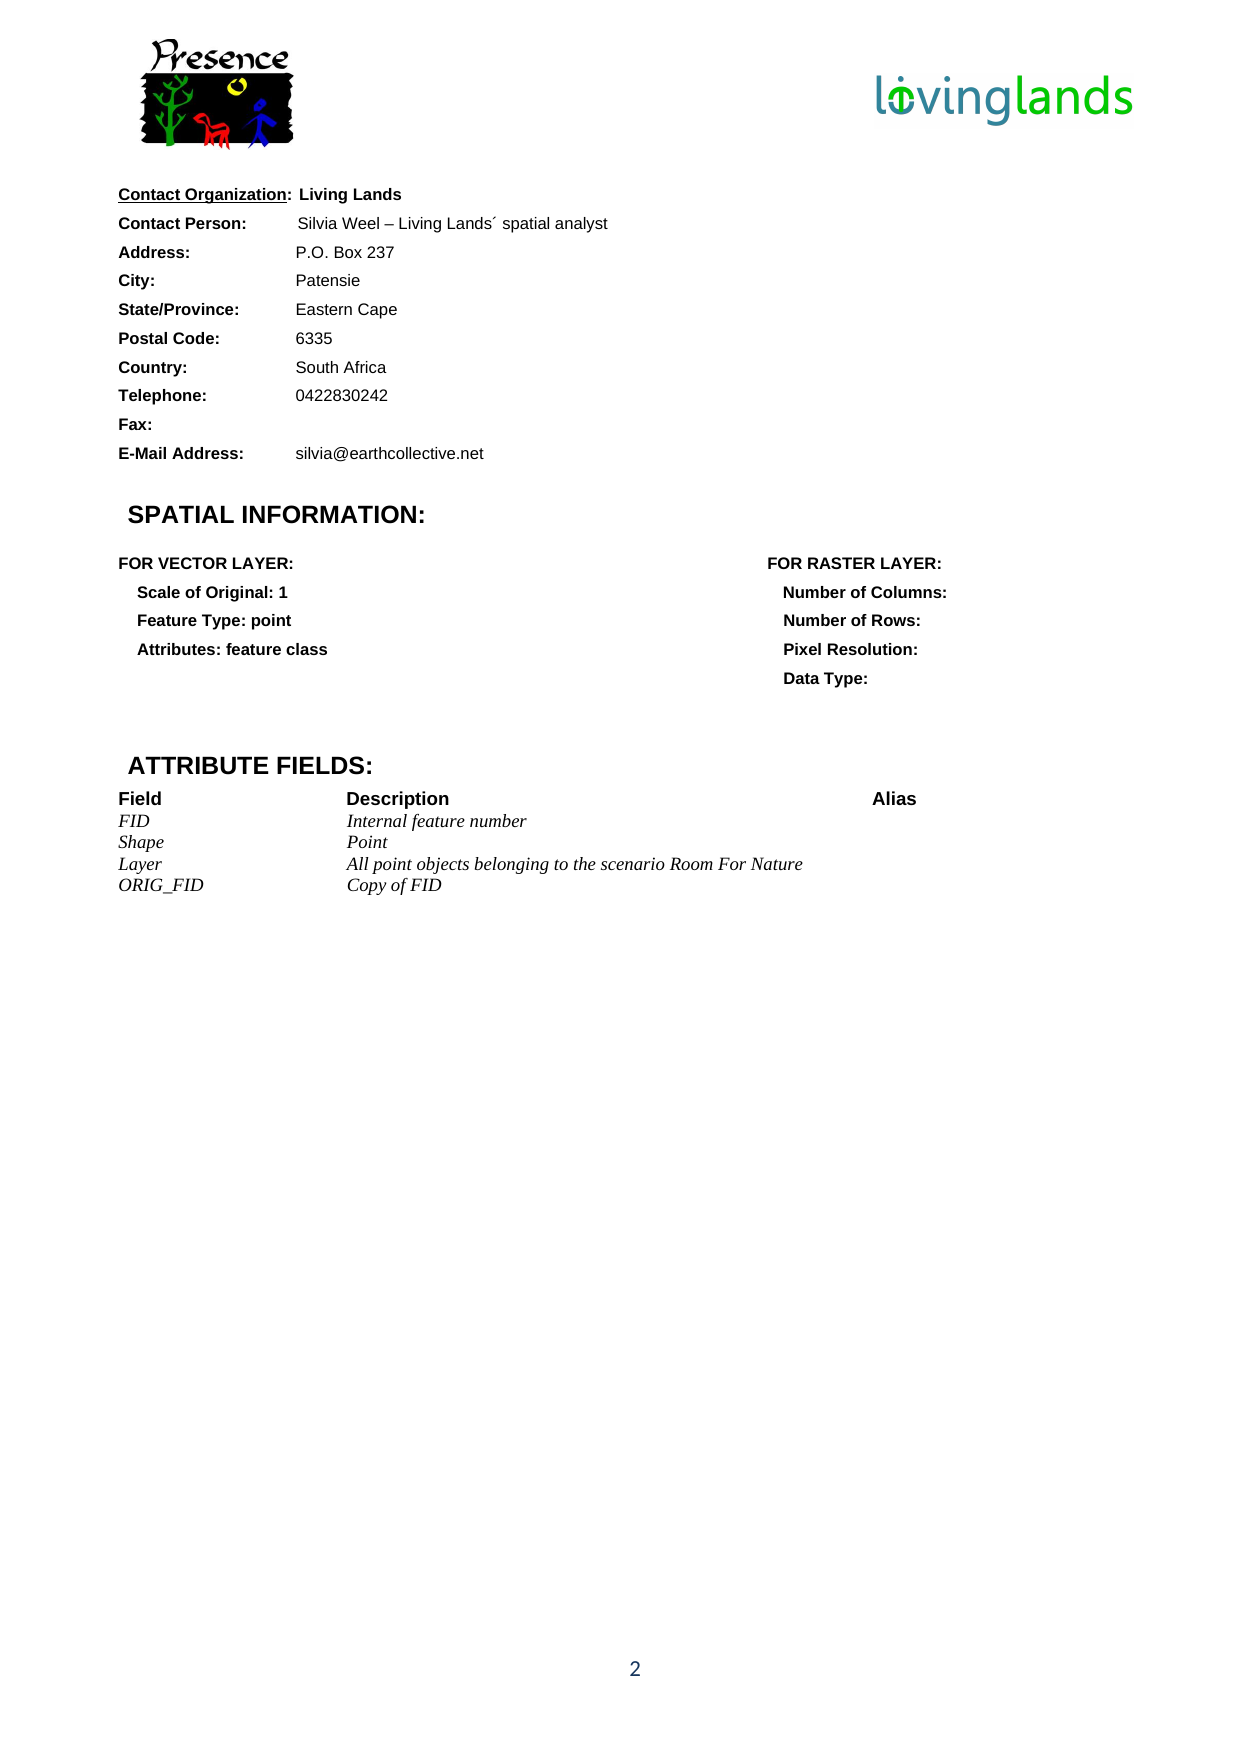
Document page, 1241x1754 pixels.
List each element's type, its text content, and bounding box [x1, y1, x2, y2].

text SPATIAL INFORMATION: [118, 500, 1152, 529]
text FID Internal feature number [118, 809, 1152, 831]
text Country: South Africa [118, 357, 1152, 377]
text ATTRIBUTE FIELDS: [118, 751, 1152, 780]
text Contact Organization: Living Lands [118, 185, 1152, 204]
text Telephone: 0422830242 [118, 386, 1152, 405]
text City: Patensie [118, 271, 1152, 290]
text Attributes: feature class Pixel Resolution: [118, 640, 1152, 659]
text Field Description Alias [118, 788, 1152, 809]
text Contact Person: Silvia Weel – Living Lands´ spatial analyst [118, 214, 1152, 233]
text Data Type: [118, 669, 1152, 688]
text Scale of Original: 1 Number of Columns: [118, 582, 1152, 602]
text ORIG_FID Copy of FID [118, 874, 1152, 896]
text FOR VECTOR LAYER: FOR RASTER LAYER: [118, 554, 1152, 573]
text Layer All point objects belonging to the scenario Room For Nature [118, 853, 1152, 874]
text E-Mail Address: silvia@earthcollective.net [118, 444, 1152, 463]
text Fax: [118, 415, 1152, 434]
text Postal Code: 6335 [118, 329, 1152, 348]
text Shape Point [118, 831, 1152, 853]
text Feature Type: point Number of Rows: [118, 611, 1152, 630]
text State/Province: Eastern Cape [118, 300, 1152, 319]
text Address: P.O. Box 237 [118, 242, 1152, 262]
